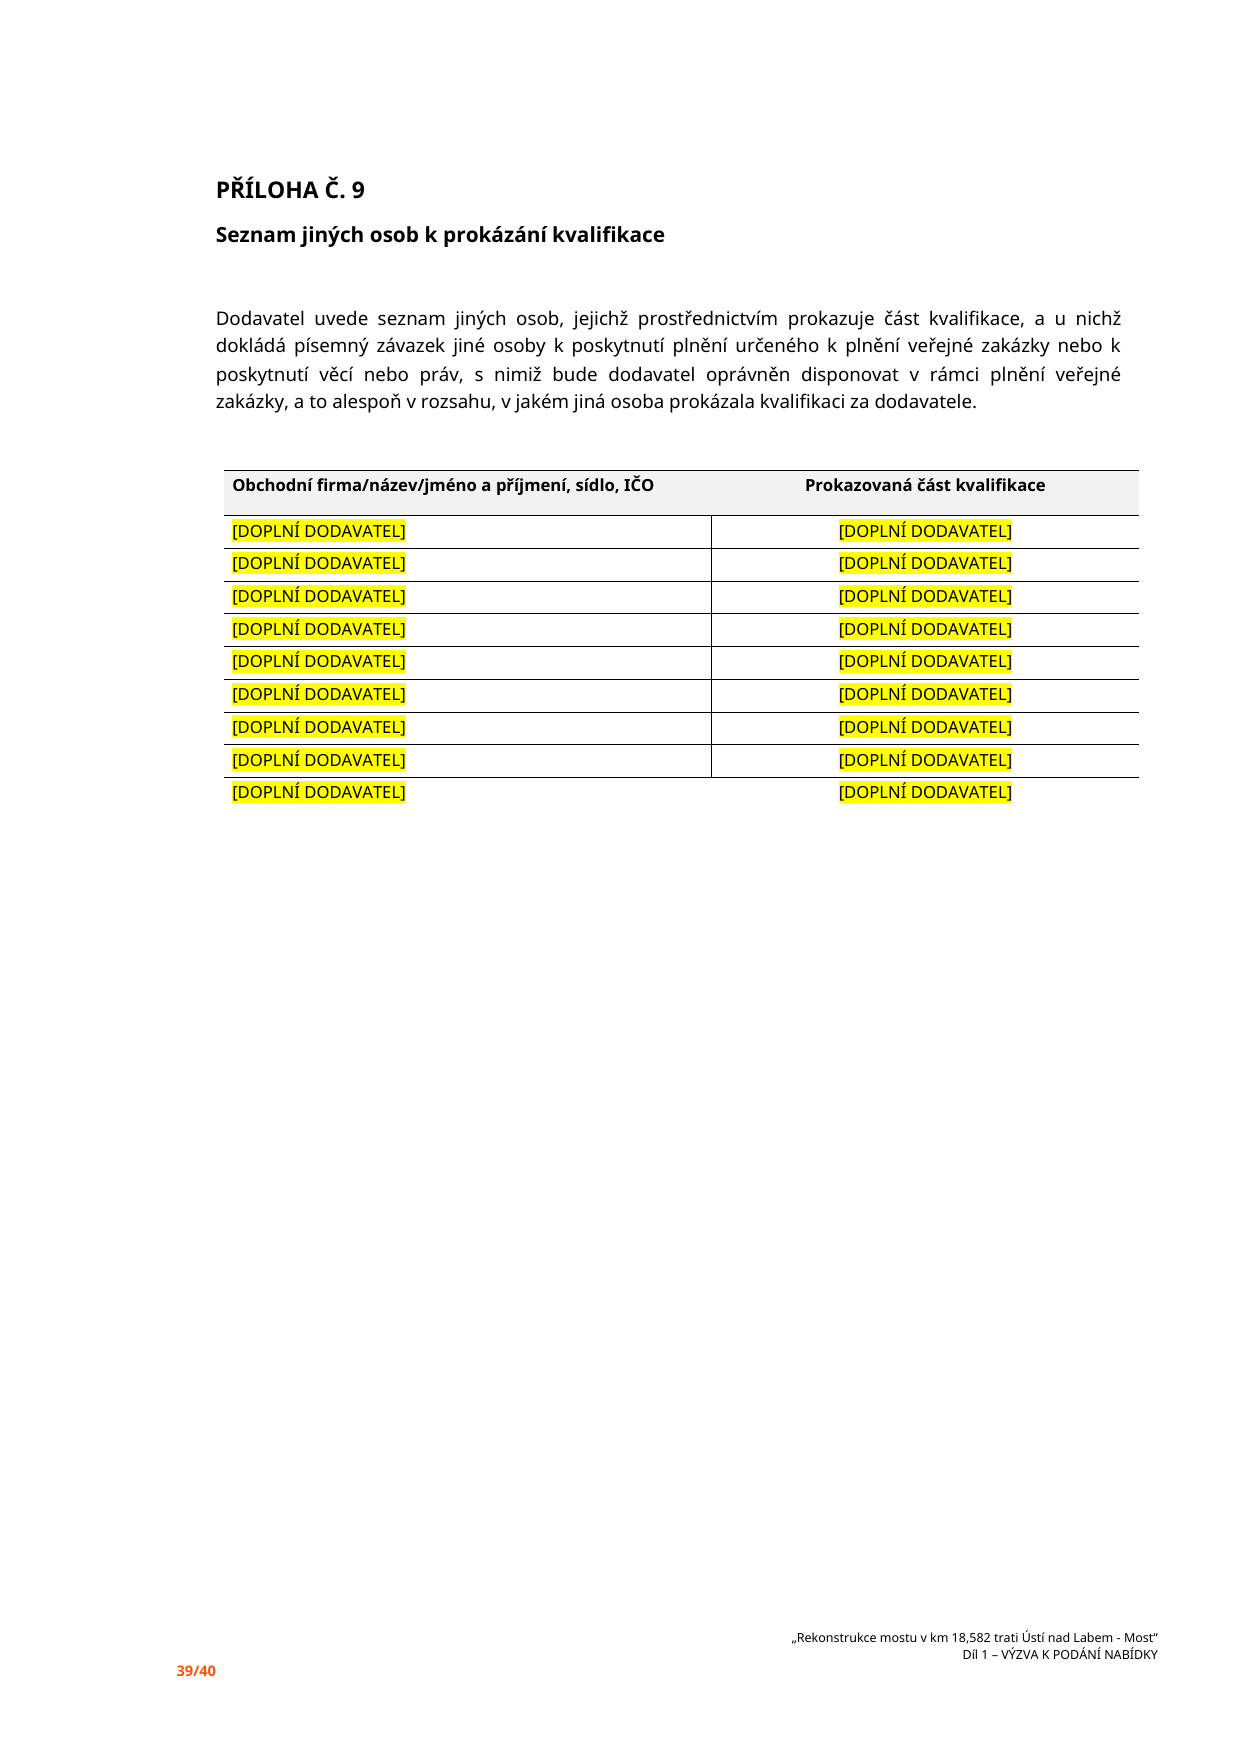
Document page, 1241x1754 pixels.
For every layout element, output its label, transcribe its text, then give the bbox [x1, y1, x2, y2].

table_cell [DOPLNÍ DODAVATEL] [712, 647, 1139, 679]
table_cell [DOPLNÍ DODAVATEL] [224, 680, 711, 711]
table_cell [DOPLNÍ DODAVATEL] [711, 778, 1139, 809]
table_header Prokazovaná část kvalifikace [711, 471, 1139, 515]
table_cell [DOPLNÍ DODAVATEL] [712, 680, 1139, 711]
table_cell [DOPLNÍ DODAVATEL] [712, 516, 1139, 548]
table_header Obchodní firma/název/jméno a příjmení, sídlo, IČO [224, 471, 711, 515]
table_cell [DOPLNÍ DODAVATEL] [224, 549, 711, 581]
table_cell [DOPLNÍ DODAVATEL] [224, 614, 711, 646]
text Seznam jiných osob k prokázání kvalifikace [216, 221, 1122, 249]
text Dodavatel uvede seznam jiných osob, jejichž prostřednictvím prokazuje část kvalifikace, a u nichž dokládá písemný závazek jiné osoby k poskytnutí plnění určeného k plnění veřejné zakázky nebo k poskytnutí věcí nebo práv, s nimiž bude dodavatel oprávněn disponovat v rámci plnění veřejné zakázky, a to alespoň v rozsahu, v jakém jiná osoba prokázala kvalifikaci za dodavatele. [216, 305, 1122, 414]
table_cell [DOPLNÍ DODAVATEL] [712, 745, 1139, 777]
table_cell [DOPLNÍ DODAVATEL] [224, 778, 711, 809]
table_cell [DOPLNÍ DODAVATEL] [224, 582, 711, 613]
table_cell [DOPLNÍ DODAVATEL] [224, 516, 711, 548]
table_cell [DOPLNÍ DODAVATEL] [224, 713, 711, 744]
table_cell [DOPLNÍ DODAVATEL] [712, 549, 1139, 581]
table_cell [DOPLNÍ DODAVATEL] [712, 713, 1139, 744]
table_cell [DOPLNÍ DODAVATEL] [712, 582, 1139, 613]
table_cell [DOPLNÍ DODAVATEL] [224, 647, 711, 679]
table_cell [DOPLNÍ DODAVATEL] [712, 614, 1139, 646]
table_cell [DOPLNÍ DODAVATEL] [224, 745, 711, 777]
text Příloha č. 9 [216, 174, 1122, 205]
